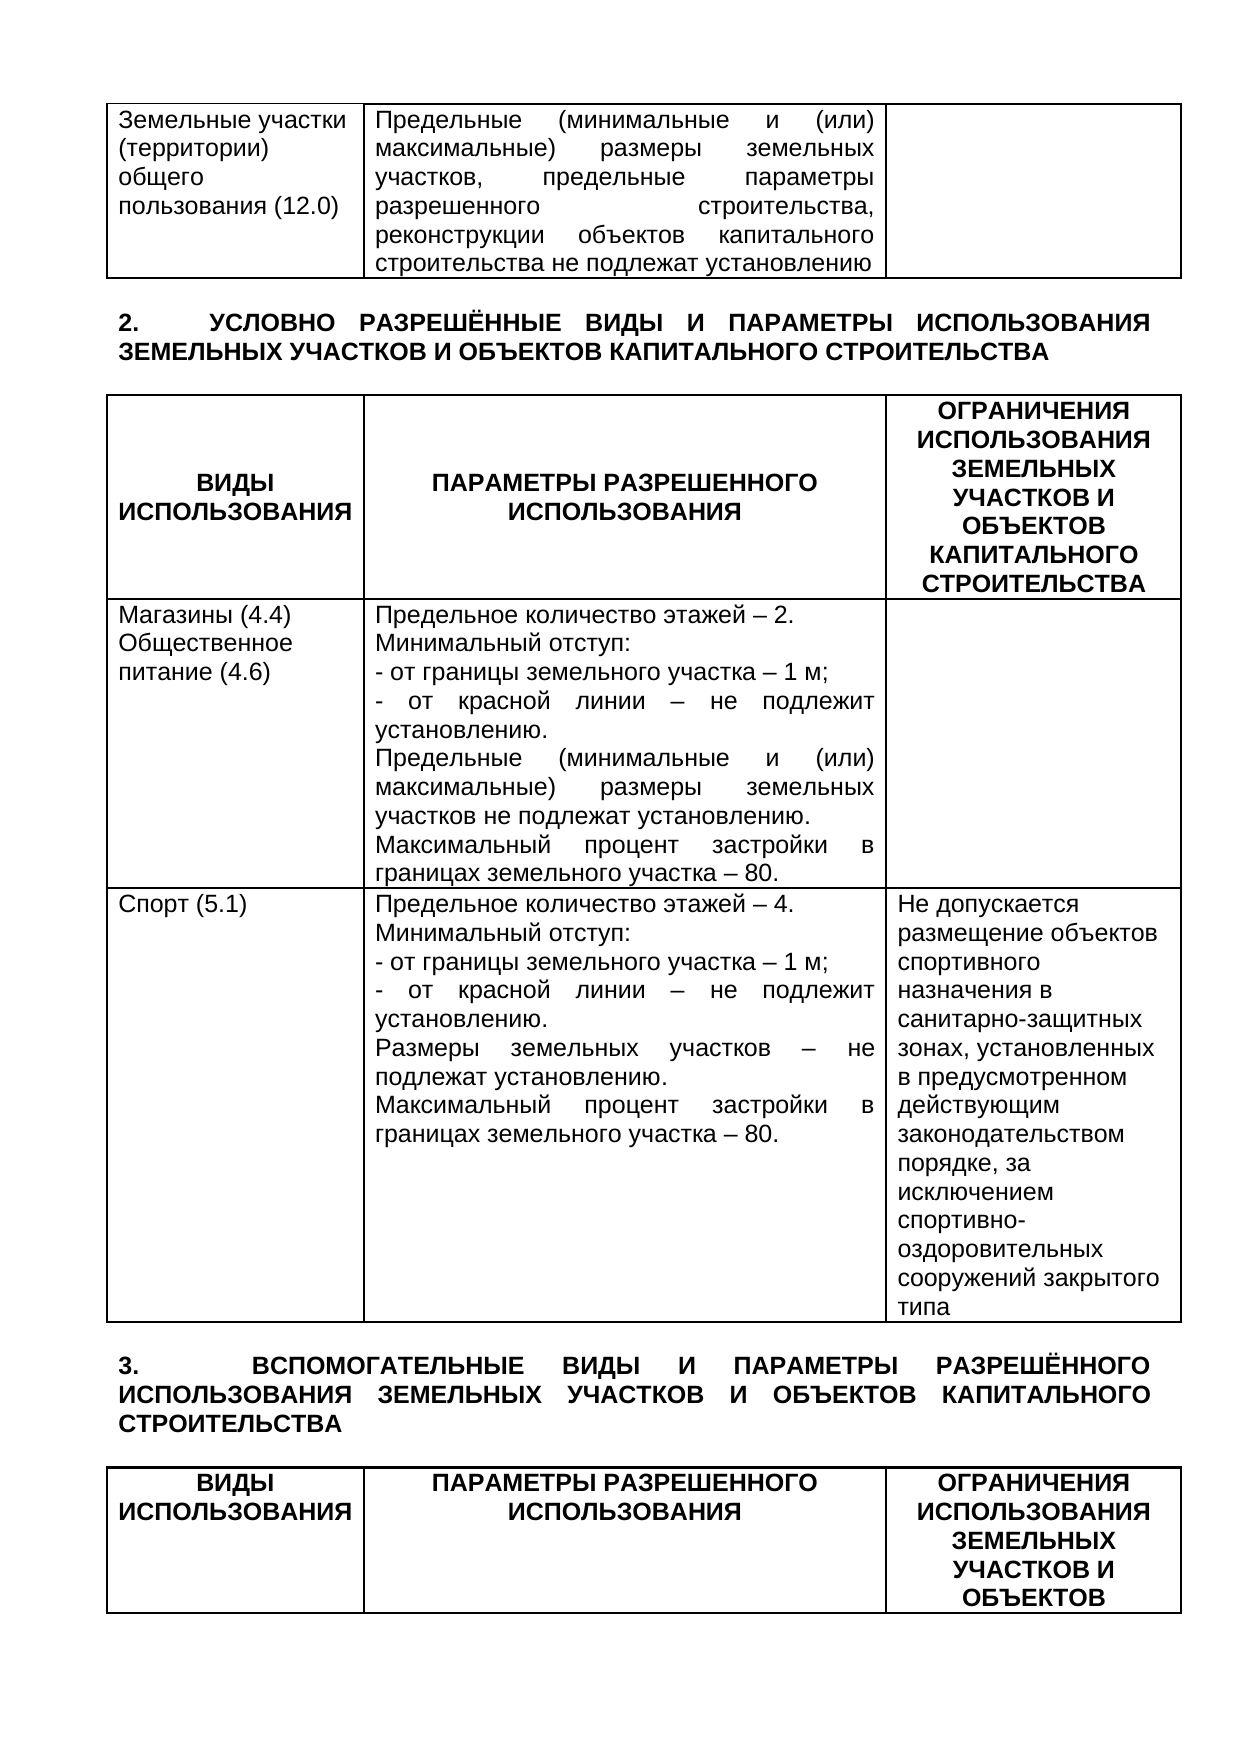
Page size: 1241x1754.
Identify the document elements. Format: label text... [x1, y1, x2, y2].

table_cell Предельное количество этажей – 2. Минимальный отступ: - от границы земельного участка – 1 м; - от красной линии – не подлежит установлению. Предельные (минимальные и (или) максимальные) размеры земельных участков не подлежат установлению. Максимальный процент застройки в границах земельного участка – 80. [365, 600, 885, 887]
table_header ОГРАНИЧЕНИЯ ИСПОЛЬЗОВАНИЯ ЗЕМЕЛЬНЫХ УЧАСТКОВ И ОБЪЕКТОВ КАПИТАЛЬНОГО СТРОИТЕЛЬСТВА [887, 396, 1180, 598]
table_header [365, 1469, 885, 1612]
table_cell Предельное количество этажей – 4. Минимальный отступ: - от границы земельного участка – 1 м; - от красной линии – не подлежит установлению. Размеры земельных участков – не подлежат установлению. Максимальный процент застройки в границах земельного участка – 80. [365, 889, 885, 1321]
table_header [887, 1469, 1180, 1612]
table_header ВИДЫ ИСПОЛЬЗОВАНИЯ [108, 1469, 363, 1612]
text 3. ВСПОМОГАТЕЛЬНЫЕ ВИДЫ И ПАРАМЕТРЫ РАЗРЕШЁННОГО ИСПОЛЬЗОВАНИЯ ЗЕМЕЛЬНЫХ УЧАСТКОВ И ОБЪЕКТОВ КАПИТАЛЬНОГО СТРОИТЕЛЬСТВА [118, 1351, 1152, 1438]
table_cell Предельные (минимальные и (или) максимальные) размеры земельных участков, предельные параметры разрешенного строительства, реконструкции объектов капитального строительства не подлежат установлению [365, 105, 885, 277]
table_cell Спорт (5.1) [108, 889, 363, 1321]
table_cell Земельные участки (территории) общего пользования (12.0) [108, 104, 363, 277]
table_header ВИДЫ ИСПОЛЬЗОВАНИЯ [108, 396, 363, 598]
table_cell [887, 600, 1180, 887]
table_cell [887, 105, 1180, 277]
text 2. УСЛОВНО РАЗРЕШЁННЫЕ ВИДЫ И ПАРАМЕТРЫ ИСПОЛЬЗОВАНИЯ ЗЕМЕЛЬНЫХ УЧАСТКОВ И ОБЪЕКТОВ КАПИТАЛЬНОГО СТРОИТЕЛЬСТВА [118, 308, 1152, 366]
table_cell Магазины (4.4) Общественное питание (4.6) [108, 600, 363, 887]
table_header ПАРАМЕТРЫ РАЗРЕШЕННОГО ИСПОЛЬЗОВАНИЯ [365, 396, 885, 598]
table_cell Не допускается размещение объектов спортивного назначения в санитарно-защитных зонах, установленных в предусмотренном действующим законодательством порядке, за исключением спортивно-оздоровительных сооружений закрытого типа [887, 889, 1180, 1321]
